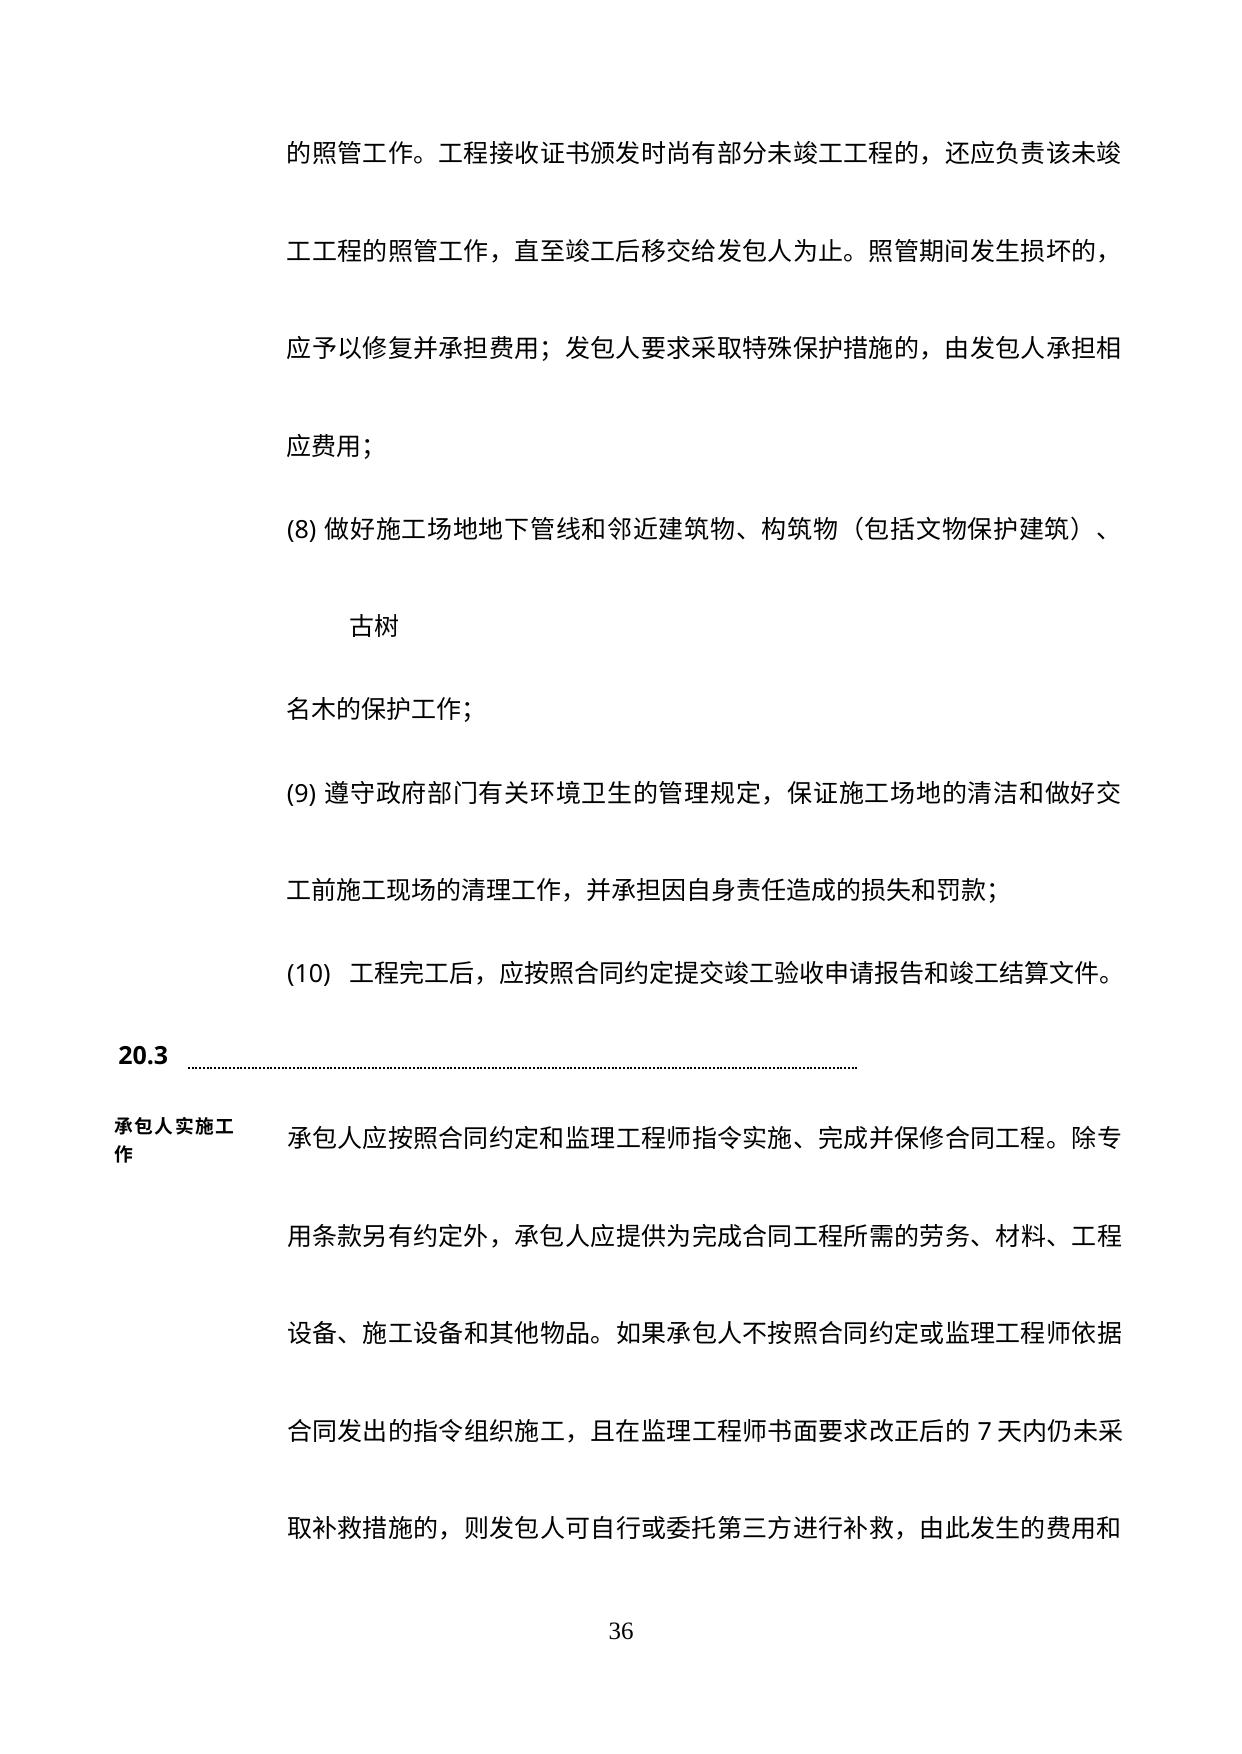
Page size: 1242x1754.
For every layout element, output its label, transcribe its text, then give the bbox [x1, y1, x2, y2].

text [287, 1104, 1123, 1559]
text 名木的保护工作； [237, 676, 1123, 741]
list 做好施工场地地下管线和邻近建筑物、构筑物（包括文物保护建筑）、古树 [287, 495, 1123, 657]
list 遵守政府部门有关环境卫生的管理规定，保证施工场地的清洁和做好交工前施工现场的清理工作，并承担因自身责任造成的损失和罚款； [287, 759, 1123, 921]
text 20.3 [118, 1022, 1123, 1087]
list 工程完工后，应按照合同约定提交竣工验收申请报告和竣工结算文件。 [287, 939, 1123, 1004]
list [287, 119, 1123, 477]
